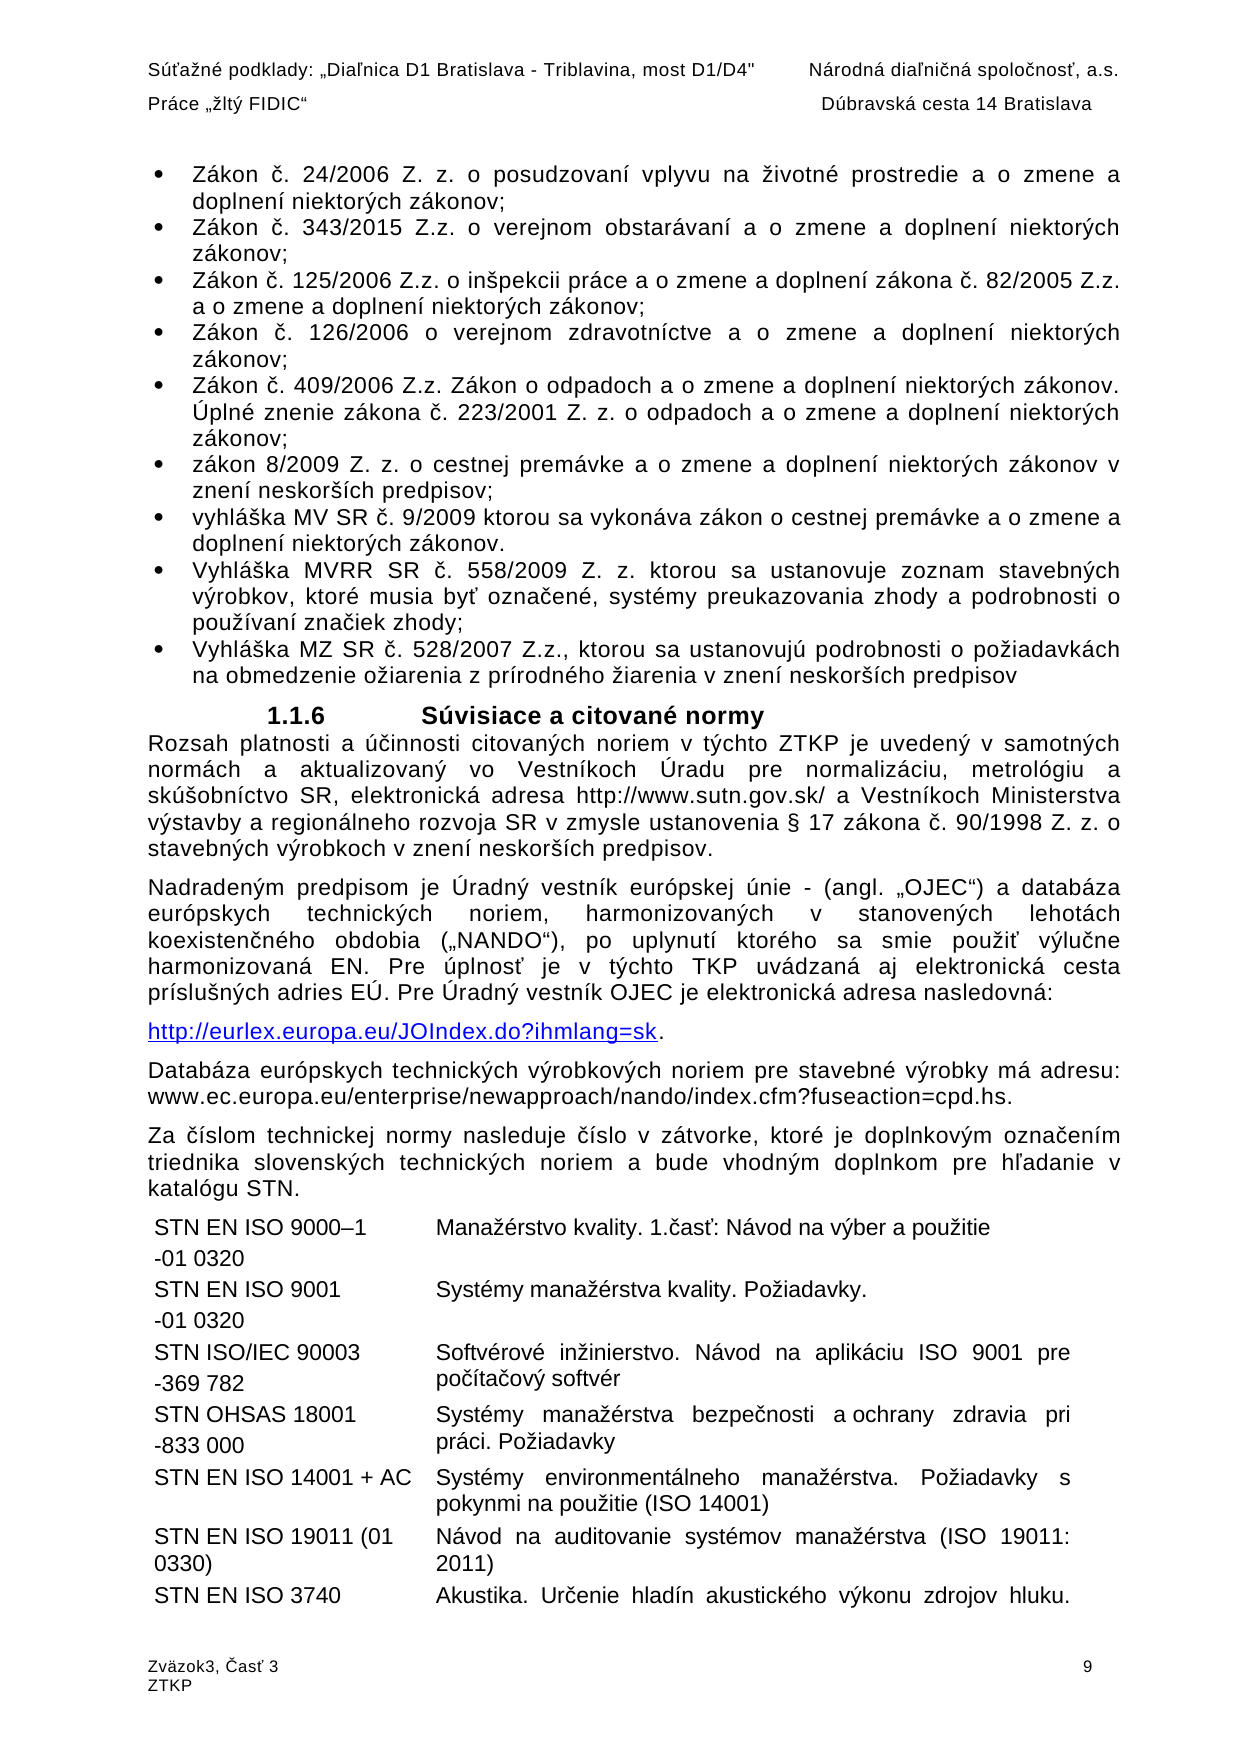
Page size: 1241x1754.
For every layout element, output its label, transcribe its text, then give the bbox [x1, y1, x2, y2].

list Vyhláška MVRR SR č. 558/2009 Z. z. ktorou sa ustanovuje zoznam stavebných výrobkov, ktoré musia byť označené, systémy preukazovania zhody a podrobnosti o používaní značiek zhody; [154, 557, 1122, 636]
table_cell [428, 1583, 1078, 1614]
table_cell -01 0320 [147, 1308, 428, 1339]
table_cell STN ISO/IEC 90003 [147, 1339, 428, 1370]
text Nadradeným predpisom je Úradný vestník európskej únie - (angl. „OJEC“) a databáza európskych technických noriem, harmonizovaných v stanovených lehotách koexistenčného obdobia („NANDO“), po uplynutí ktorého sa smie použiť výlučne harmonizovaná EN. Pre úplnosť je v týchto TKP uvádzaná aj elektronická cesta príslušných adries EÚ. Pre Úradný vestník OJEC je elektronická adresa nasledovná: [148, 874, 1122, 1006]
table_cell STN EN ISO 3740 [147, 1583, 428, 1614]
list Zákon č. 125/2006 Z.z. o inšpekcii práce a o zmene a doplnení zákona č. 82/2005 Z.z. a o zmene a doplnení niektorých zákonov; [154, 267, 1122, 319]
list Vyhláška MZ SR č. 528/2007 Z.z., ktorou sa ustanovujú podrobnosti o požiadavkách na obmedzenie ožiarenia z prírodného žiarenia v znení neskorších predpisov [154, 636, 1122, 688]
table_header Manažérstvo kvality. 1.časť: Návod na výber a použitie [428, 1214, 1078, 1276]
table_cell Návod na auditovanie systémov manažérstva (ISO 19011: 2011) [428, 1523, 1078, 1582]
table_cell STN EN ISO 9001 [147, 1276, 428, 1307]
subtitle Súvisiace a citované normy [325, 701, 1122, 729]
text Databáza európskych technických výrobkových noriem pre stavebné výrobky má adresu: www.ec.europa.eu/enterprise/newapproach/nando/index.cfm?fuseaction=cpd.hs. [148, 1057, 1122, 1110]
text Za číslom technickej normy nasleduje číslo v zátvorke, ktoré je doplnkovým označením triednika slovenských technických noriem a bude vhodným doplnkom pre hľadanie v katalógu STN. [148, 1122, 1122, 1201]
table_cell Systémy manažérstva kvality. Požiadavky. [428, 1276, 1078, 1339]
text Rozsah platnosti a účinnosti citovaných noriem v týchto ZTKP je uvedený v samotných normách a aktualizovaný vo Vestníkoch Úradu pre normalizáciu, metrológiu a skúšobníctvo SR, elektronická adresa http://www.sutn.gov.sk/ a Vestníkoch Ministerstva výstavby a regionálneho rozvoja SR v zmysle ustanovenia § 17 zákona č. 90/1998 Z. z. o stavebných výrobkoch v znení neskorších predpisov. [148, 729, 1122, 861]
table_cell STN OHSAS 18001 [147, 1401, 428, 1432]
list Zákon č. 343/2015 Z.z. o verejnom obstarávaní a o zmene a doplnení niektorých zákonov; [154, 214, 1122, 267]
list vyhláška MV SR č. 9/2009 ktorou sa vykonáva zákon o cestnej premávke a o zmene a doplnení niektorých zákonov. [154, 504, 1122, 557]
table_cell -369 782 [147, 1370, 428, 1401]
text http://eurlex.europa.eu/JOIndex.do?ihmlang=sk. [148, 1018, 1122, 1044]
table_cell -833 000 [147, 1433, 428, 1464]
list Zákon č. 24/2006 Z. z. o posudzovaní vplyvu na životné prostredie a o zmene a doplnení niektorých zákonov; [154, 161, 1122, 214]
list Zákon č. 409/2006 Z.z. Zákon o odpadoch a o zmene a doplnení niektorých zákonov. Úplné znenie zákona č. 223/2001 Z. z. o odpadoch a o zmene a doplnení niektorých zákonov; [154, 372, 1122, 451]
table_cell STN EN ISO 14001 + AC [147, 1464, 428, 1523]
table_cell Systémy manažérstva bezpečnosti a ochrany zdravia pri práci. Požiadavky [428, 1401, 1078, 1464]
table_cell STN EN ISO 19011 (01 0330) [147, 1523, 428, 1582]
list zákon 8/2009 Z. z. o cestnej premávke a o zmene a doplnení niektorých zákonov v znení neskorších predpisov; [154, 451, 1122, 504]
table_cell Systémy environmentálneho manažérstva. Požiadavky s pokynmi na použitie (ISO 14001) [428, 1464, 1078, 1523]
table_cell -01 0320 [147, 1245, 428, 1276]
table_header STN EN ISO 9000–1 [147, 1214, 428, 1245]
table_cell Softvérové inžinierstvo. Návod na aplikáciu ISO 9001 pre počítačový softvér [428, 1339, 1078, 1401]
list Zákon č. 126/2006 o verejnom zdravotníctve a o zmene a doplnení niektorých zákonov; [154, 319, 1122, 372]
